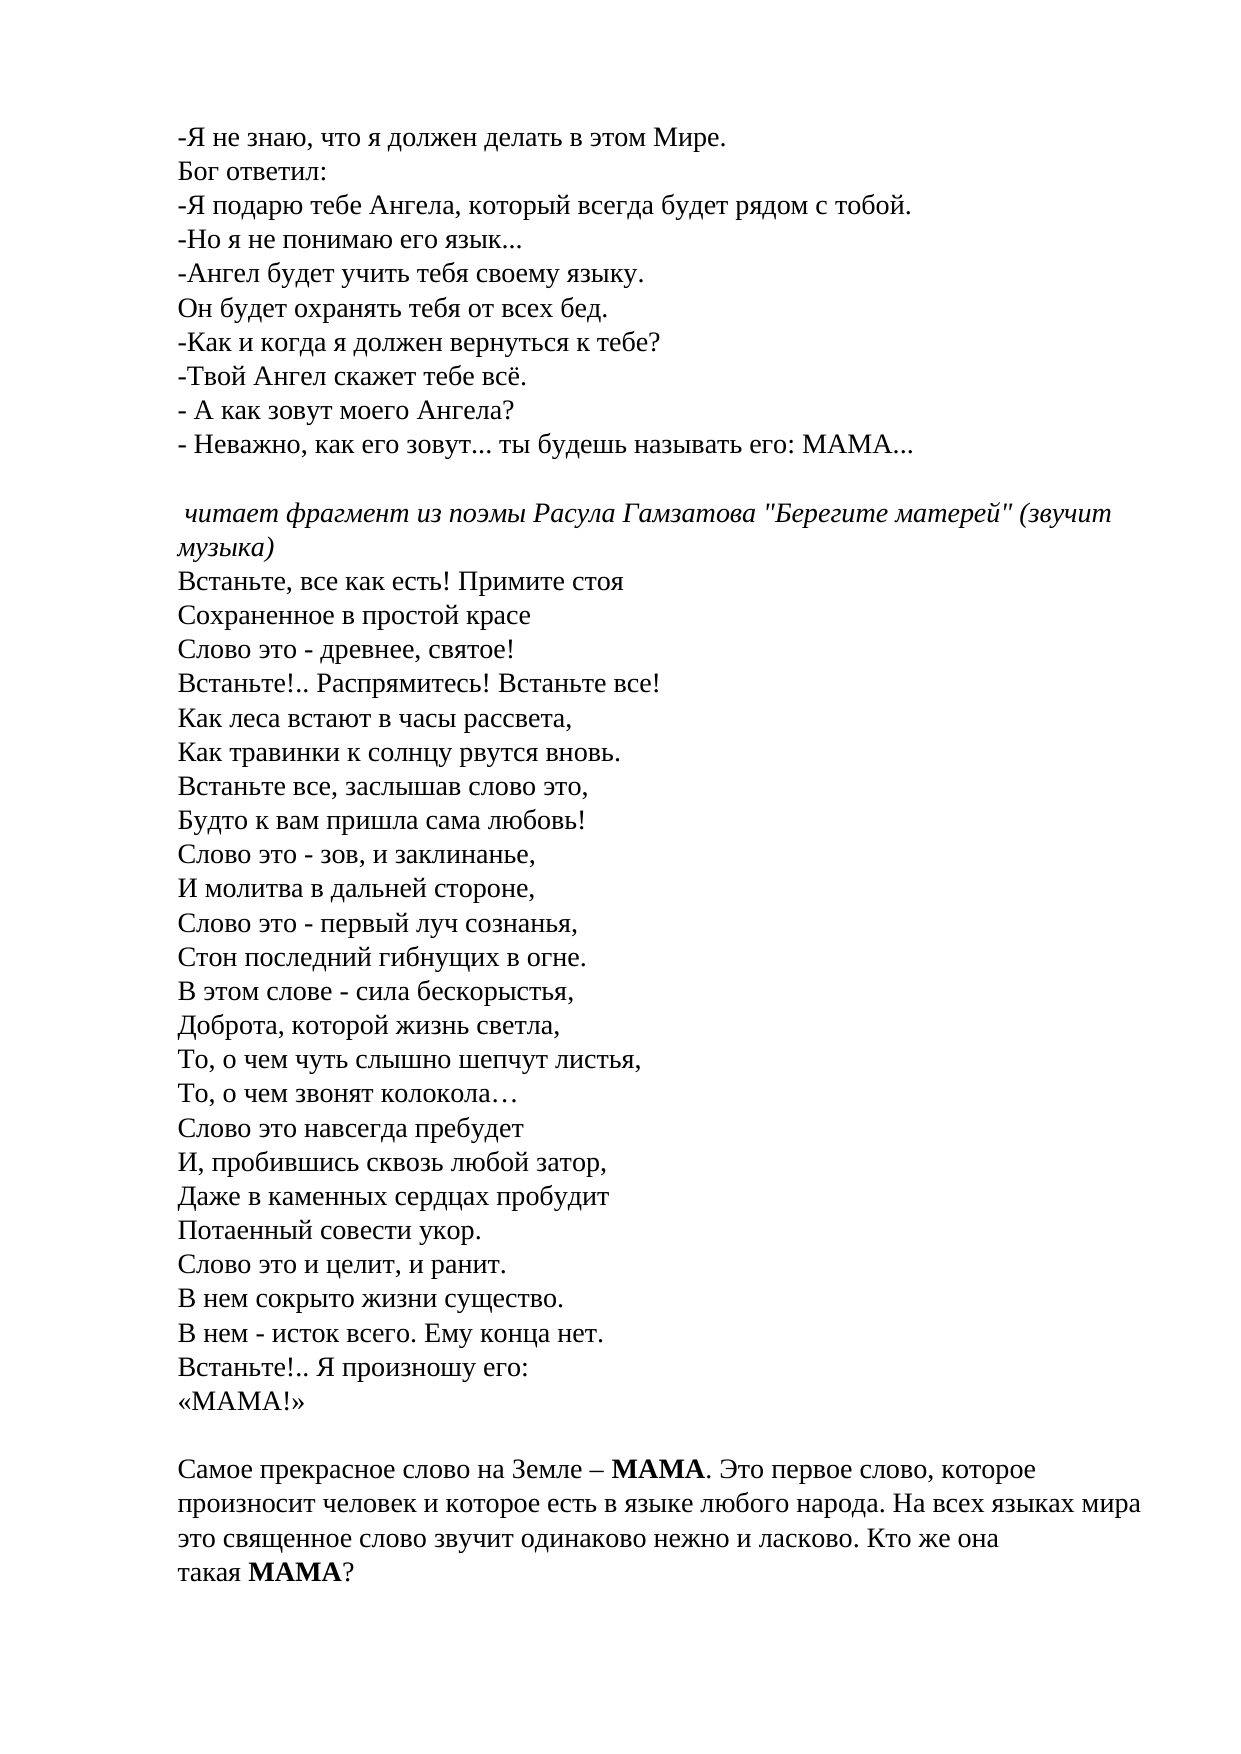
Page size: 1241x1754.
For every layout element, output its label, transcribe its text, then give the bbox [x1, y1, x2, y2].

text Слово это навсегда пребудет [177, 1109, 1152, 1143]
text Встаньте!.. Распрямитесь! Встаньте все! [177, 665, 1152, 699]
text Слово это и целит, и ранит. [177, 1246, 1152, 1280]
text Бог ответил: [177, 152, 1152, 186]
text -Твой Ангел скажет тебе всё. [177, 357, 1152, 391]
text -Как и когда я должен вернуться к тебе? [177, 323, 1152, 357]
text Слово это - зов, и заклинанье, [177, 836, 1152, 870]
text Потаенный совести укор. [177, 1211, 1152, 1246]
text Доброта, которой жизнь светла, [177, 1006, 1152, 1041]
text То, о чем звонят колокола… [177, 1075, 1152, 1109]
text Встаньте, все как есть! Примите стоя [177, 562, 1152, 596]
text Он будет охранять тебя от всех бед. [177, 289, 1152, 323]
text «МАМА!» [177, 1382, 1152, 1416]
text - А как зовут моего Ангела? [177, 391, 1152, 426]
text Как леса встают в часы рассвета, [177, 699, 1152, 733]
text -Я подарю тебе Ангела, который всегда будет рядом с тобой. [177, 186, 1152, 221]
text И молитва в дальней стороне, [177, 870, 1152, 904]
text Стон последний гибнущих в огне. [177, 938, 1152, 972]
text Сохраненное в простой красе [177, 596, 1152, 631]
text И, пробившись сквозь любой затор, [177, 1143, 1152, 1177]
text Будто к вам пришла сама любовь! [177, 801, 1152, 836]
text читает фрагмент из поэмы Расула Гамзатова "Берегите матерей" (звучит музыка) [177, 494, 1152, 562]
text Самое прекрасное слово на Земле – МАМА. Это первое слово, которое произносит человек и которое есть в языке любого народа. На всех языках мира это священное слово звучит одинаково нежно и ласково. Кто же она такая МАМА? [177, 1451, 1152, 1587]
text Слово это - древнее, святое! [177, 631, 1152, 665]
text -Я не знаю, что я должен делать в этом Мире. [177, 118, 1152, 152]
text В нем - исток всего. Ему конца нет. [177, 1314, 1152, 1348]
text Слово это - первый луч сознанья, [177, 904, 1152, 938]
text -Ангел будет учить тебя своему языку. [177, 255, 1152, 289]
text В этом слове - сила бескорыстья, [177, 972, 1152, 1006]
text То, о чем чуть слышно шепчут листья, [177, 1041, 1152, 1075]
text Встаньте!.. Я произношу его: [177, 1348, 1152, 1382]
text Встаньте все, заслышав слово это, [177, 767, 1152, 801]
text В нем сокрыто жизни существо. [177, 1280, 1152, 1314]
text - Неважно, как его зовут... ты будешь называть его: MAMA... [177, 426, 1152, 460]
text Даже в каменных сердцах пробудит [177, 1177, 1152, 1211]
text Как травинки к солнцу рвутся вновь. [177, 733, 1152, 767]
text -Но я не понимаю его язык... [177, 221, 1152, 255]
